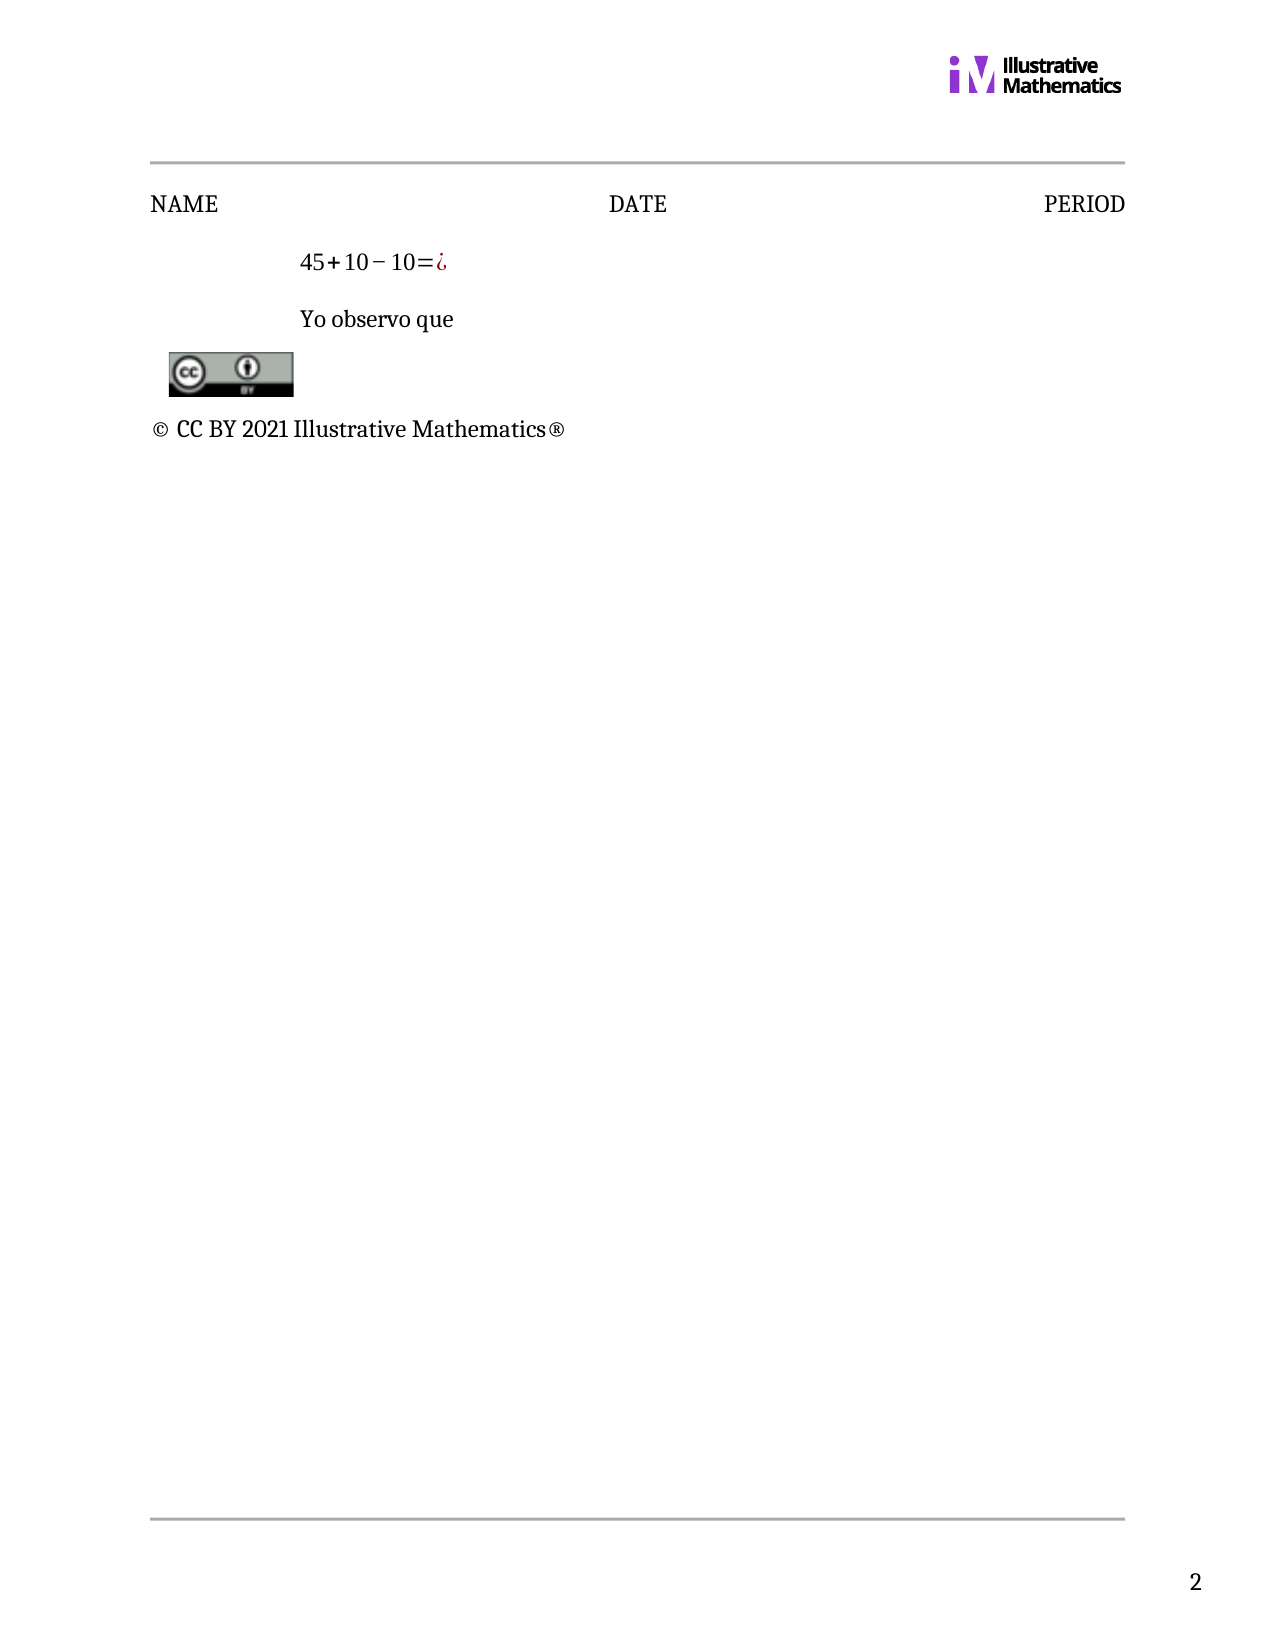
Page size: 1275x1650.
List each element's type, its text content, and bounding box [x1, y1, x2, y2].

text © CC BY 2021 Illustrative Mathematics® [150, 415, 1125, 444]
picture [168, 352, 294, 397]
picture [949, 55, 1121, 93]
list Yo observo que [250, 247, 1125, 334]
